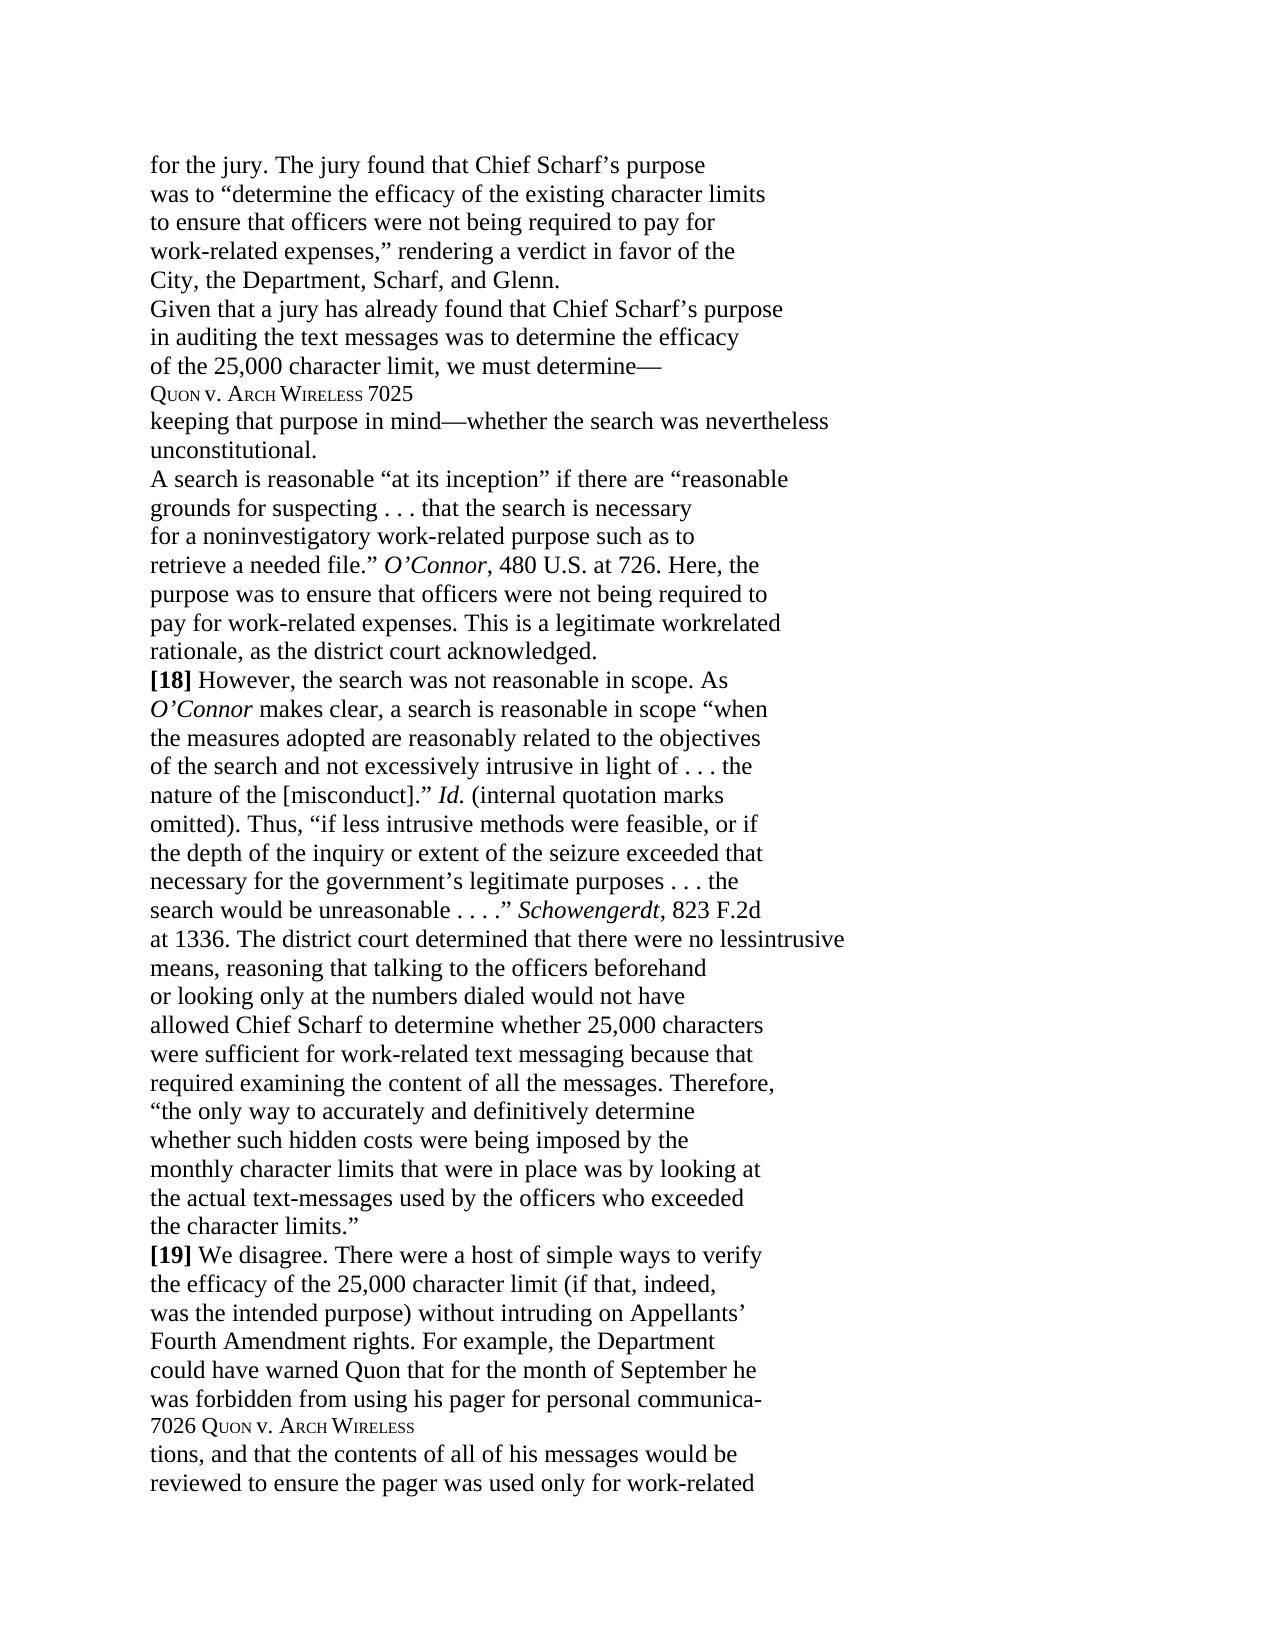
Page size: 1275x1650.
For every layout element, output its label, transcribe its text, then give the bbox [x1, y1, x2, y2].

text A search is reasonable “at its inception” if there are “reasonable [150, 464, 1125, 493]
text work-related expenses,” rendering a verdict in favor of the [150, 236, 1125, 265]
text retrieve a needed file.” O’Connor, 480 U.S. at 726. Here, the [150, 550, 1125, 579]
text the character limits.” [150, 1211, 1125, 1240]
text were sufficient for work-related text messaging because that [150, 1039, 1125, 1068]
text allowed Chief Scharf to determine whether 25,000 characters [150, 1010, 1125, 1039]
text for the jury. The jury found that Chief Scharf’s purpose [150, 150, 1125, 179]
text could have warned Quon that for the month of September he [150, 1355, 1125, 1384]
text of the search and not excessively intrusive in light of . . . the [150, 751, 1125, 780]
text of the 25,000 character limit, we must determine— [150, 351, 1125, 380]
text the depth of the inquiry or extent of the seizure exceeded that [150, 838, 1125, 866]
text pay for work-related expenses. This is a legitimate workrelated [150, 608, 1125, 636]
text unconstitutional. [150, 435, 1125, 464]
text omitted). Thus, “if less intrusive methods were feasible, or if [150, 809, 1125, 838]
text rationale, as the district court acknowledged. [150, 636, 1125, 665]
text in auditing the text messages was to determine the efficacy [150, 322, 1125, 351]
text or looking only at the numbers dialed would not have [150, 981, 1125, 1010]
text QUON v. ARCH WIRELESS 7025 [150, 380, 1125, 406]
text monthly character limits that were in place was by looking at [150, 1154, 1125, 1183]
text City, the Department, Scharf, and Glenn. [150, 265, 1125, 294]
text whether such hidden costs were being imposed by the [150, 1125, 1125, 1154]
text for a noninvestigatory work-related purpose such as to [150, 521, 1125, 550]
text Fourth Amendment rights. For example, the Department [150, 1326, 1125, 1355]
text the measures adopted are reasonably related to the objectives [150, 723, 1125, 751]
text 7026 QUON v. ARCH WIRELESS [150, 1413, 1125, 1439]
text search would be unreasonable . . . .” Schowengerdt, 823 F.2d [150, 895, 1125, 924]
text purpose was to ensure that officers were not being required to [150, 579, 1125, 608]
text tions, and that the contents of all of his messages would be [150, 1439, 1125, 1468]
text Given that a jury has already found that Chief Scharf’s purpose [150, 294, 1125, 322]
text O’Connor makes clear, a search is reasonable in scope “when [150, 694, 1125, 723]
text the efficacy of the 25,000 character limit (if that, indeed, [150, 1269, 1125, 1298]
text was forbidden from using his pager for personal communica- [150, 1384, 1125, 1413]
text keeping that purpose in mind—whether the search was nevertheless [150, 406, 1125, 435]
text at 1336. The district court determined that there were no lessintrusive [150, 924, 1125, 953]
text required examining the content of all the messages. Therefore, [150, 1068, 1125, 1096]
text was to “determine the efficacy of the existing character limits [150, 179, 1125, 207]
text the actual text-messages used by the officers who exceeded [150, 1183, 1125, 1211]
text reviewed to ensure the pager was used only for work-related [150, 1468, 1125, 1496]
text was the intended purpose) without intruding on Appellants’ [150, 1298, 1125, 1326]
text nature of the [misconduct].” Id. (internal quotation marks [150, 780, 1125, 809]
text grounds for suspecting . . . that the search is necessary [150, 493, 1125, 521]
text “the only way to accurately and definitively determine [150, 1096, 1125, 1125]
text necessary for the government’s legitimate purposes . . . the [150, 866, 1125, 895]
text means, reasoning that talking to the officers beforehand [150, 953, 1125, 981]
text to ensure that officers were not being required to pay for [150, 207, 1125, 236]
text [19] We disagree. There were a host of simple ways to verify [150, 1240, 1125, 1269]
text [18] However, the search was not reasonable in scope. As [150, 665, 1125, 694]
